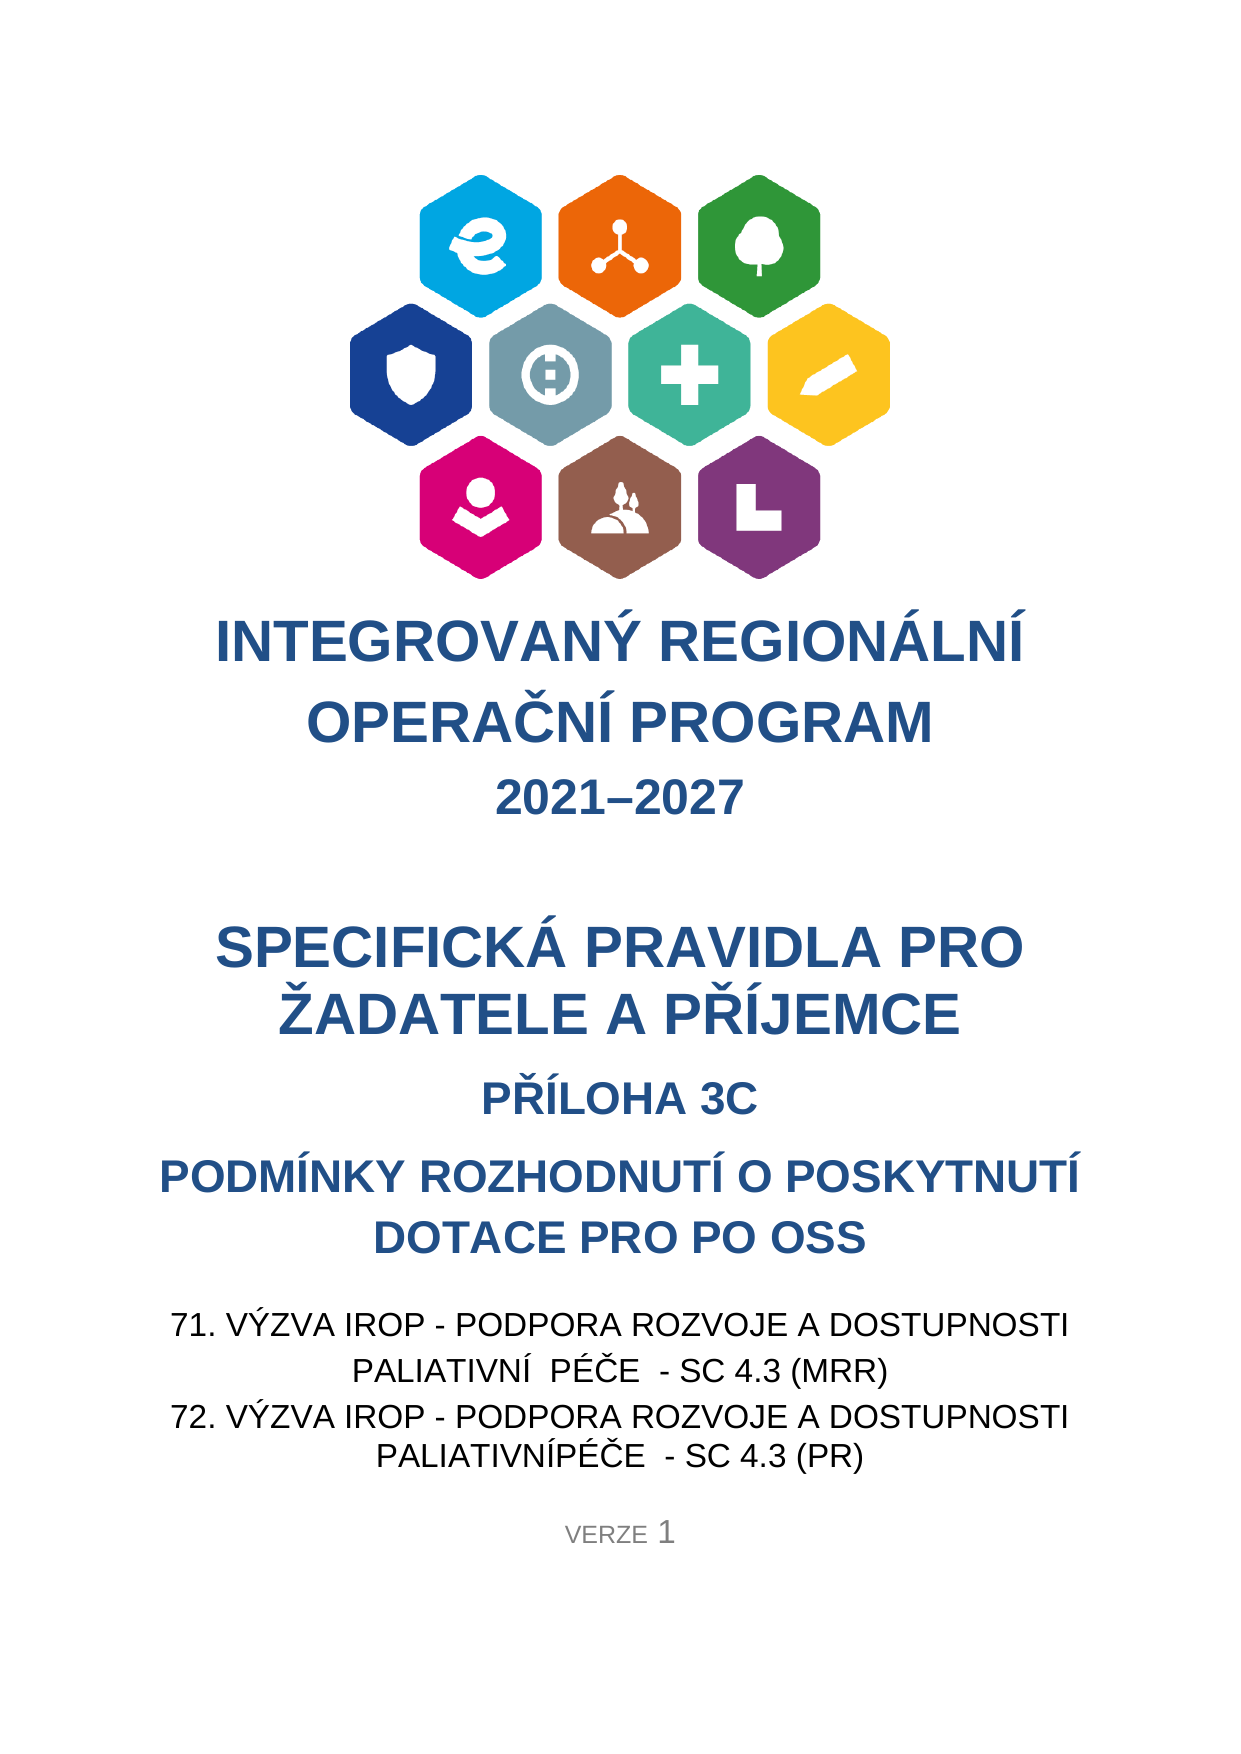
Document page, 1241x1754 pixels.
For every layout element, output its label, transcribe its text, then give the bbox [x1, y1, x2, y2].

text 71. výzva irop - PODPORA ROZVOJE A DOSTUPNOSTI paliativní PÉČE - SC 4.3 (MRR) [148, 1305, 1092, 1389]
text 2021–2027 [148, 768, 1092, 825]
text VERZE 1 [148, 1512, 1092, 1551]
text 72. výzva irop - PODPORA ROZVOJE A DOSTUPNOSTI paliativníPÉČE - SC 4.3 (PR) [148, 1397, 1092, 1474]
text PŘÍLOHA 3C [148, 1072, 1092, 1124]
picture [323, 158, 916, 607]
text PodMÍNKY Rozhodnutí o poskytnutí dotace pro PO OSS [148, 1149, 1092, 1263]
text SPECIFICKÁ PRAVIDLA PRO ŽADATELE A PŘÍJEMCE [148, 913, 1092, 1047]
